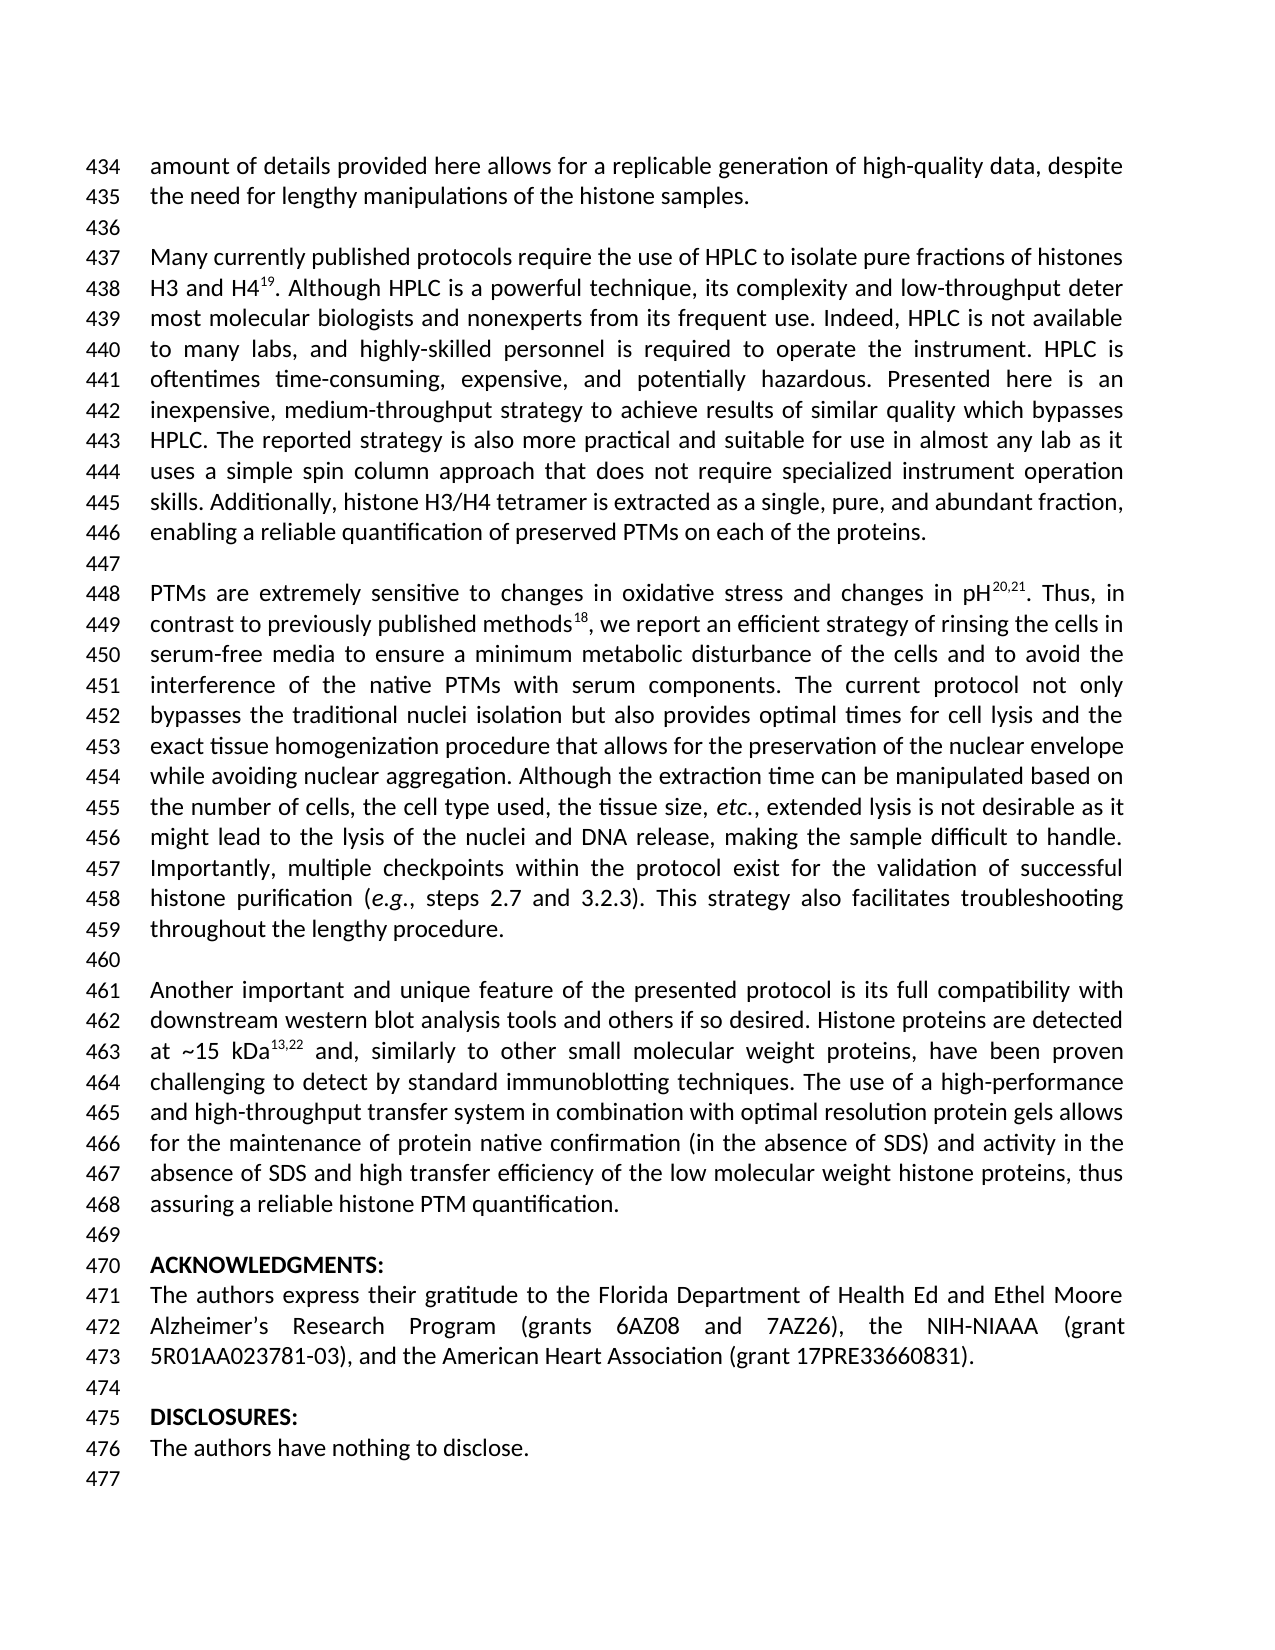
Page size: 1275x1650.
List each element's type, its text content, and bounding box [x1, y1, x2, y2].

text Many currently published protocols require the use of HPLC to isolate pure fractions of histones H3 and H419. Although HPLC is a powerful technique, its complexity and low-throughput deter most molecular biologists and nonexperts from its frequent use. Indeed, HPLC is not available to many labs, and highly-skilled personnel is required to operate the instrument. HPLC is oftentimes time-consuming, expensive, and potentially hazardous. Presented here is an inexpensive, medium-throughput strategy to achieve results of similar quality which bypasses HPLC. The reported strategy is also more practical and suitable for use in almost any lab as it uses a simple spin column approach that does not require specialized instrument operation skills. Additionally, histone H3/H4 tetramer is extracted as a single, pure, and abundant fraction, enabling a reliable quantification of preserved PTMs on each of the proteins. [150, 242, 1125, 547]
text DISCLOSURES: [150, 1401, 1125, 1432]
text Another important and unique feature of the presented protocol is its full compatibility with downstream western blot analysis tools and others if so desired. Histone proteins are detected at ~15 kDa13,22 and, similarly to other small molecular weight proteins, have been proven challenging to detect by standard immunoblotting techniques. The use of a high-performance and high-throughput transfer system in combination with optimal resolution protein gels allows for the maintenance of protein native confirmation (in the absence of SDS) and activity in the absence of SDS and high transfer efficiency of the low molecular weight histone proteins, thus assuring a reliable histone PTM quantification. [150, 974, 1125, 1218]
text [150, 150, 1125, 211]
text The authors express their gratitude to the Florida Department of Health Ed and Ethel Moore Alzheimer’s Research Program (grants 6AZ08 and 7AZ26), the NIH-NIAAA (grant 5R01AA023781-03), and the American Heart Association (grant 17PRE33660831). [150, 1279, 1125, 1371]
text The authors have nothing to disclose. [150, 1432, 1125, 1462]
text PTMs are extremely sensitive to changes in oxidative stress and changes in pH20,21. Thus, in contrast to previously published methods18, we report an efficient strategy of rinsing the cells in serum-free media to ensure a minimum metabolic disturbance of the cells and to avoid the interference of the native PTMs with serum components. The current protocol not only bypasses the traditional nuclei isolation but also provides optimal times for cell lysis and the exact tissue homogenization procedure that allows for the preservation of the nuclear envelope while avoiding nuclear aggregation. Although the extraction time can be manipulated based on the number of cells, the cell type used, the tissue size, etc., extended lysis is not desirable as it might lead to the lysis of the nuclei and DNA release, making the sample difficult to handle. Importantly, multiple checkpoints within the protocol exist for the validation of successful histone purification (e.g., steps 2.7 and 3.2.3). This strategy also facilitates troubleshooting throughout the lengthy procedure. [150, 577, 1125, 943]
text ACKNOWLEDGMENTS: [150, 1249, 1125, 1279]
